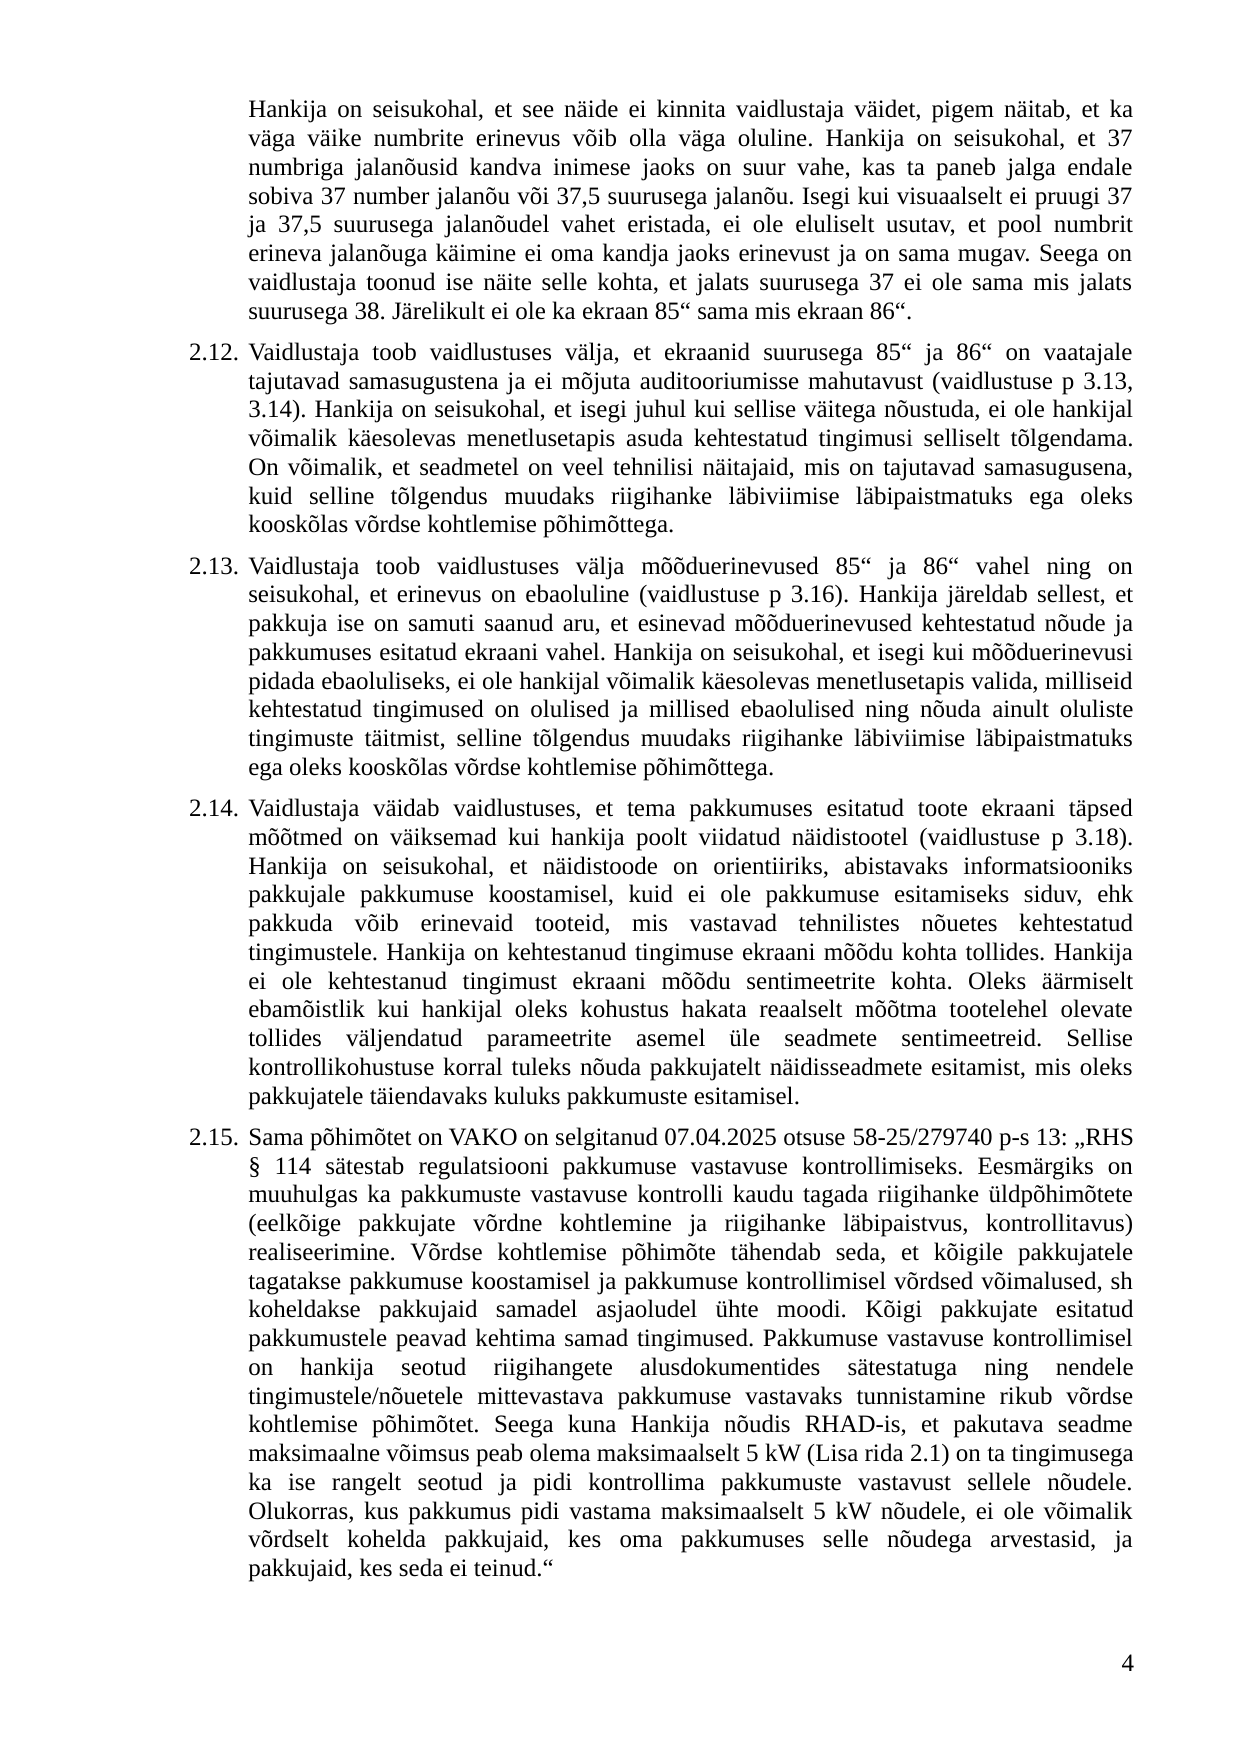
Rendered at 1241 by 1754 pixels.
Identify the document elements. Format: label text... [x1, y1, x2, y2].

list Vaidlustaja toob vaidlustuses välja mõõduerinevused 85“ ja 86“ vahel ning on seisukohal, et erinevus on ebaoluline (vaidlustuse p 3.16). Hankija järeldab sellest, et pakkuja ise on samuti saanud aru, et esinevad mõõduerinevused kehtestatud nõude ja pakkumuses esitatud ekraani vahel. Hankija on seisukohal, et isegi kui mõõduerinevusi pidada ebaoluliseks, ei ole hankijal võimalik käesolevas menetlusetapis valida, milliseid kehtestatud tingimused on olulised ja millised ebaolulised ning nõuda ainult oluliste tingimuste täitmist, selline tõlgendus muudaks riigihanke läbiviimise läbipaistmatuks ega oleks kooskõlas võrdse kohtlemise põhimõttega. [189, 551, 1134, 781]
list Vaidlustaja väidab vaidlustuses, et tema pakkumuses esitatud toote ekraani täpsed mõõtmed on väiksemad kui hankija poolt viidatud näidistootel (vaidlustuse p 3.18). Hankija on seisukohal, et näidistoode on orientiiriks, abistavaks informatsiooniks pakkujale pakkumuse koostamisel, kuid ei ole pakkumuse esitamiseks siduv, ehk pakkuda võib erinevaid tooteid, mis vastavad tehnilistes nõuetes kehtestatud tingimustele. Hankija on kehtestanud tingimuse ekraani mõõdu kohta tollides. Hankija ei ole kehtestanud tingimust ekraani mõõdu sentimeetrite kohta. Oleks äärmiselt ebamõistlik kui hankijal oleks kohustus hakata reaalselt mõõtma tootelehel olevate tollides väljendatud parameetrite asemel üle seadmete sentimeetreid. Sellise kontrollikohustuse korral tuleks nõuda pakkujatelt näidisseadmete esitamist, mis oleks pakkujatele täiendavaks kuluks pakkumuste esitamisel. [189, 793, 1134, 1109]
list Vaidlustaja toob vaidlustuses välja, et ekraanid suurusega 85“ ja 86“ on vaatajale tajutavad samasugustena ja ei mõjuta auditooriumisse mahutavust (vaidlustuse p 3.13, 3.14). Hankija on seisukohal, et isegi juhul kui sellise väitega nõustuda, ei ole hankijal võimalik käesolevas menetlusetapis asuda kehtestatud tingimusi selliselt tõlgendama. On võimalik, et seadmetel on veel tehnilisi näitajaid, mis on tajutavad samasugusena, kuid selline tõlgendus muudaks riigihanke läbiviimise läbipaistmatuks ega oleks kooskõlas võrdse kohtlemise põhimõttega. [189, 337, 1134, 538]
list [189, 94, 1134, 324]
list Sama põhimõtet on VAKO on selgitanud 07.04.2025 otsuse 58-25/279740 p-s 13: „RHS § 114 sätestab regulatsiooni pakkumuse vastavuse kontrollimiseks. Eesmärgiks on muuhulgas ka pakkumuste vastavuse kontrolli kaudu tagada riigihanke üldpõhimõtete (eelkõige pakkujate võrdne kohtlemine ja riigihanke läbipaistvus, kontrollitavus) realiseerimine. Võrdse kohtlemise põhimõte tähendab seda, et kõigile pakkujatele tagatakse pakkumuse koostamisel ja pakkumuse kontrollimisel võrdsed võimalused, sh koheldakse pakkujaid samadel asjaoludel ühte moodi. Kõigi pakkujate esitatud pakkumustele peavad kehtima samad tingimused. Pakkumuse vastavuse kontrollimisel on hankija seotud riigihangete alusdokumentides sätestatuga ning nendele tingimustele/nõuetele mittevastava pakkumuse vastavaks tunnistamine rikub võrdse kohtlemise põhimõtet. Seega kuna Hankija nõudis RHAD-is, et pakutava seadme maksimaalne võimsus peab olema maksimaalselt 5 kW (Lisa rida 2.1) on ta tingimusega ka ise rangelt seotud ja pidi kontrollima pakkumuste vastavust sellele nõudele. Olukorras, kus pakkumus pidi vastama maksimaalselt 5 kW nõudele, ei ole võimalik võrdselt kohelda pakkujaid, kes oma pakkumuses selle nõudega arvestasid, ja pakkujaid, kes seda ei teinud.“ [189, 1122, 1134, 1582]
